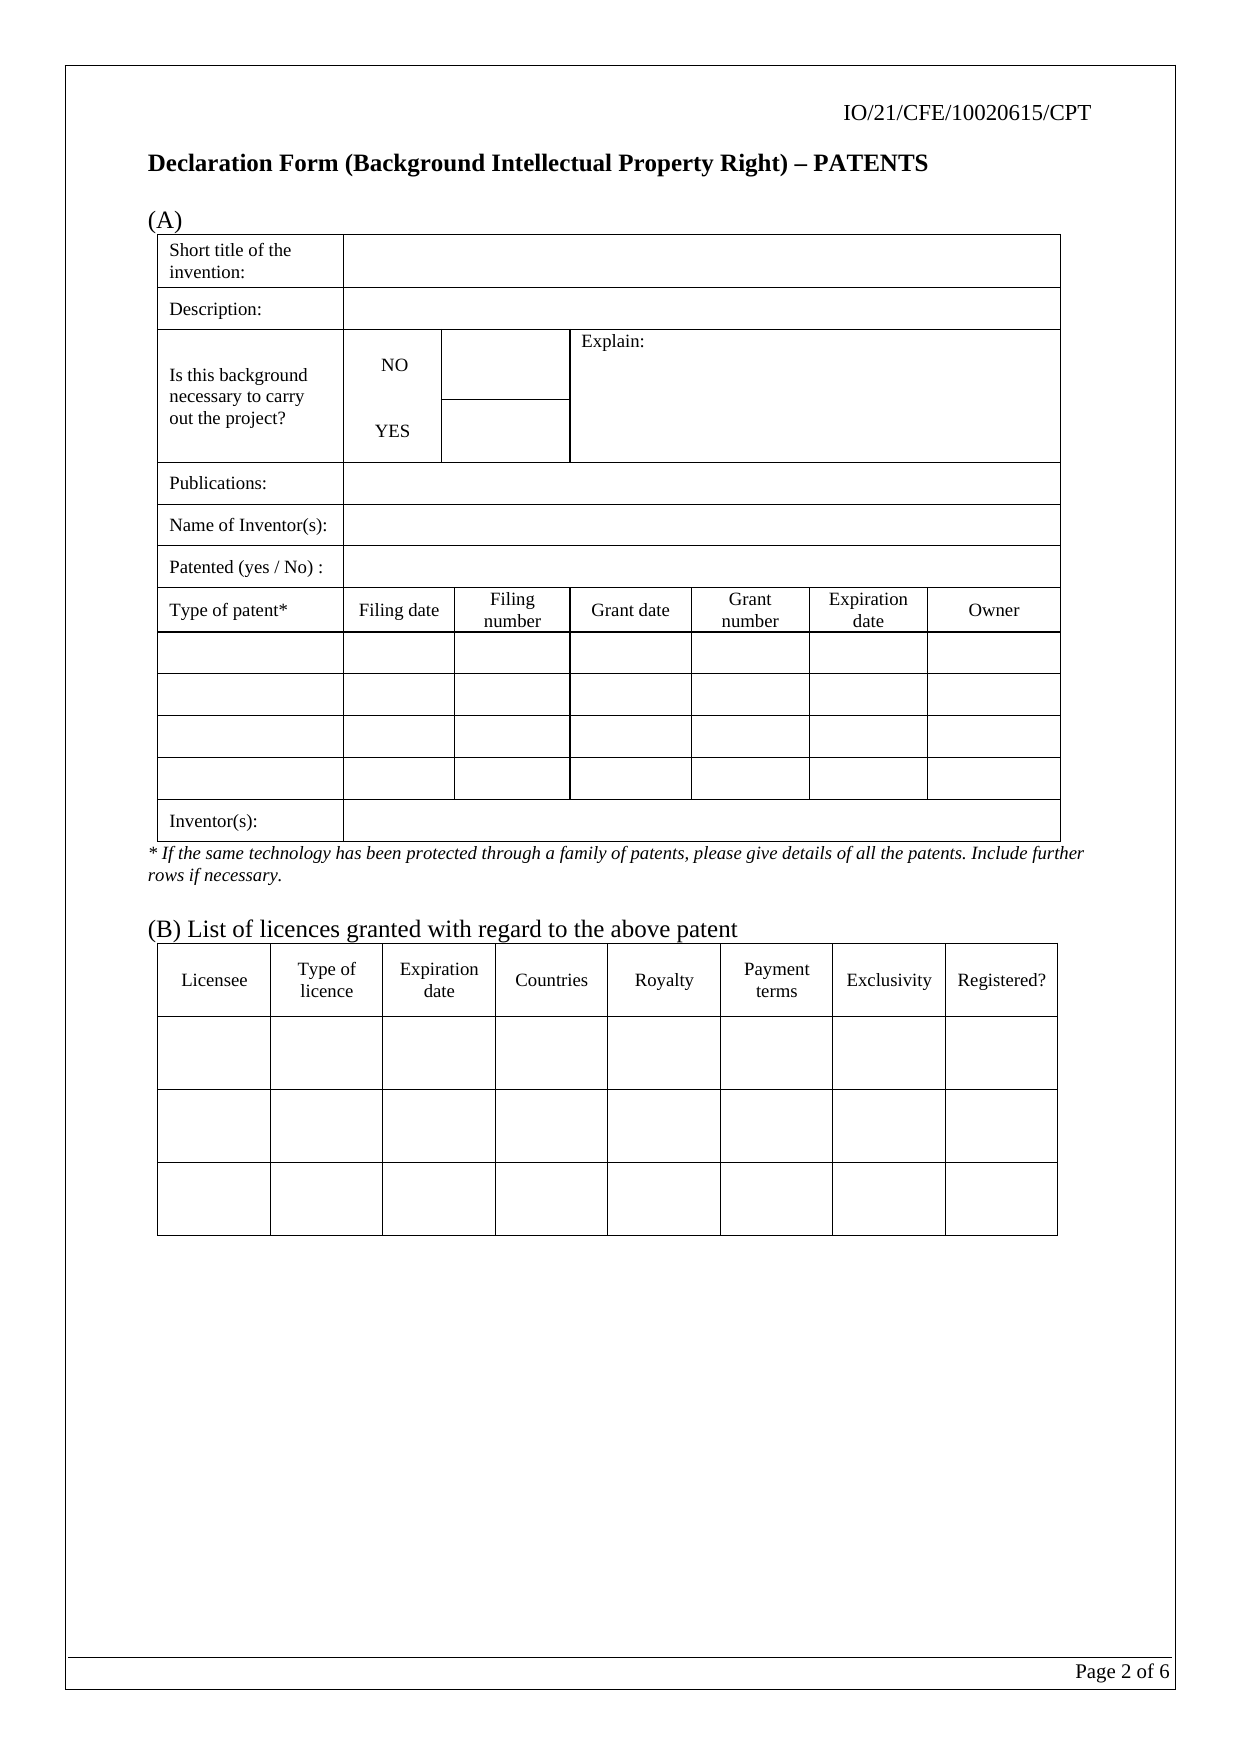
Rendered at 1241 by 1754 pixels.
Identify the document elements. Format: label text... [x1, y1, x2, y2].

table_cell Grant number [692, 588, 809, 631]
table_cell [608, 1017, 720, 1089]
table_cell [455, 716, 569, 757]
table_header Type of licence [271, 944, 382, 1016]
table_cell [571, 633, 691, 673]
table_cell [344, 546, 1060, 587]
table_cell [271, 1017, 382, 1089]
table_cell [442, 330, 569, 399]
table_cell [158, 1090, 270, 1162]
table_cell Patented (yes / No) : [158, 546, 343, 587]
table_header [344, 235, 1060, 287]
table_cell [692, 674, 809, 715]
table_cell [344, 463, 1060, 503]
table_cell [496, 1017, 607, 1089]
table_cell [571, 716, 691, 757]
table_cell [692, 633, 809, 673]
table_cell [810, 758, 927, 799]
table_cell Grant date [571, 588, 691, 631]
table_cell [496, 1163, 607, 1235]
table_cell [344, 800, 1060, 841]
table_cell NO [344, 330, 441, 399]
table_header Expiration date [383, 944, 495, 1016]
table_cell [692, 716, 809, 757]
table_header Short title of the invention: [158, 235, 343, 287]
table_cell Publications: [158, 463, 343, 503]
table_cell [946, 1017, 1057, 1089]
table_cell Name of Inventor(s): [158, 505, 343, 545]
table_cell [833, 1090, 945, 1162]
table_cell [721, 1163, 832, 1235]
table_cell [946, 1163, 1057, 1235]
table_cell [344, 716, 454, 757]
table_header Registered? [946, 944, 1057, 1016]
table_header Exclusivity [833, 944, 945, 1016]
table_cell [928, 633, 1060, 673]
table_cell Description: [158, 288, 343, 329]
table_cell [158, 674, 343, 715]
table_cell [344, 505, 1060, 545]
table_cell [271, 1090, 382, 1162]
table_cell [721, 1017, 832, 1089]
table_cell [833, 1163, 945, 1235]
table_cell Expiration date [810, 588, 927, 631]
table_header Countries [496, 944, 607, 1016]
table_cell [158, 758, 343, 799]
table_cell Filing date [344, 588, 454, 631]
text * If the same technology has been protected through a family of patents, please give details of all the patents. Include further rows if necessary. [148, 842, 1092, 885]
table_cell Filing number [455, 588, 569, 631]
text (A) [148, 205, 1092, 234]
table_cell [383, 1090, 495, 1162]
table_header Royalty [608, 944, 720, 1016]
table_cell [928, 674, 1060, 715]
text Declaration Form (Background Intellectual Property Right) – PATENTS [148, 148, 1092, 176]
table_cell [608, 1090, 720, 1162]
text (B) List of licences granted with regard to the above patent [148, 914, 1092, 942]
table_cell Is this background necessary to carry out the project? [158, 330, 343, 462]
table_cell [810, 674, 927, 715]
table_cell YES [344, 399, 441, 462]
table_cell [810, 716, 927, 757]
table_cell [271, 1163, 382, 1235]
table_cell [455, 758, 569, 799]
table_cell [344, 674, 454, 715]
table_cell [158, 1017, 270, 1089]
table_cell [344, 633, 454, 673]
table_cell [496, 1090, 607, 1162]
table_cell [571, 758, 691, 799]
table_cell [810, 633, 927, 673]
table_cell [158, 716, 343, 757]
table_cell [442, 400, 569, 462]
table_cell [928, 716, 1060, 757]
table_cell Inventor(s): [158, 800, 343, 841]
table_cell [455, 674, 569, 715]
table_cell [946, 1090, 1057, 1162]
table_header Payment terms [721, 944, 832, 1016]
table_cell [721, 1090, 832, 1162]
table_cell [608, 1163, 720, 1235]
table_cell [344, 758, 454, 799]
table_cell [692, 758, 809, 799]
table_header Licensee [158, 944, 270, 1016]
table_cell [928, 758, 1060, 799]
table_cell Owner [928, 588, 1060, 631]
table_cell [158, 1163, 270, 1235]
table_cell [383, 1163, 495, 1235]
table_cell [571, 674, 691, 715]
table_cell [344, 288, 1060, 329]
table_cell Explain: [571, 330, 1060, 462]
table_cell [833, 1017, 945, 1089]
table_cell [383, 1017, 495, 1089]
table_cell [158, 633, 343, 673]
table_cell [455, 633, 569, 673]
table_cell Type of patent* [158, 588, 343, 631]
